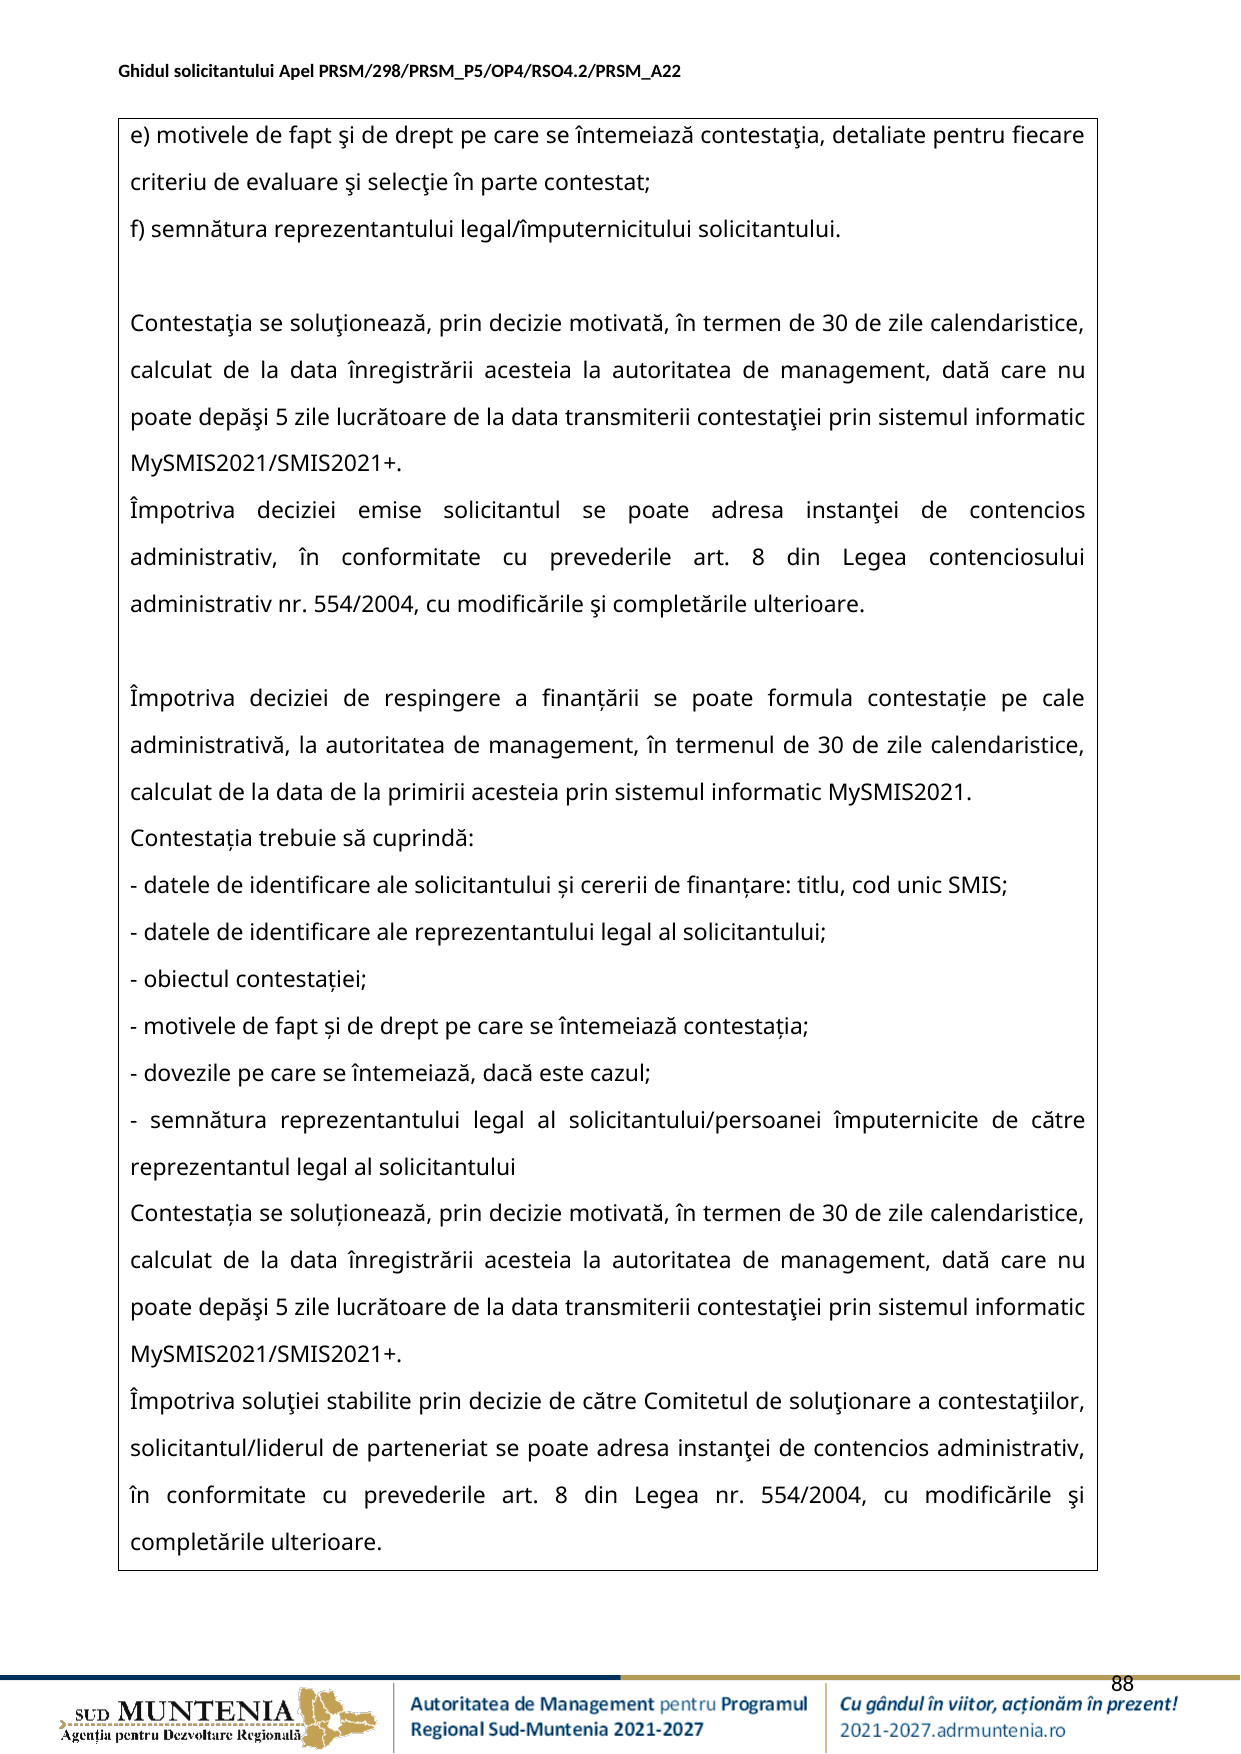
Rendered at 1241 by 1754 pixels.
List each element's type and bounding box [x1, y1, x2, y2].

picture [0, 1675, 1241, 1754]
table_header [119, 119, 1097, 1570]
